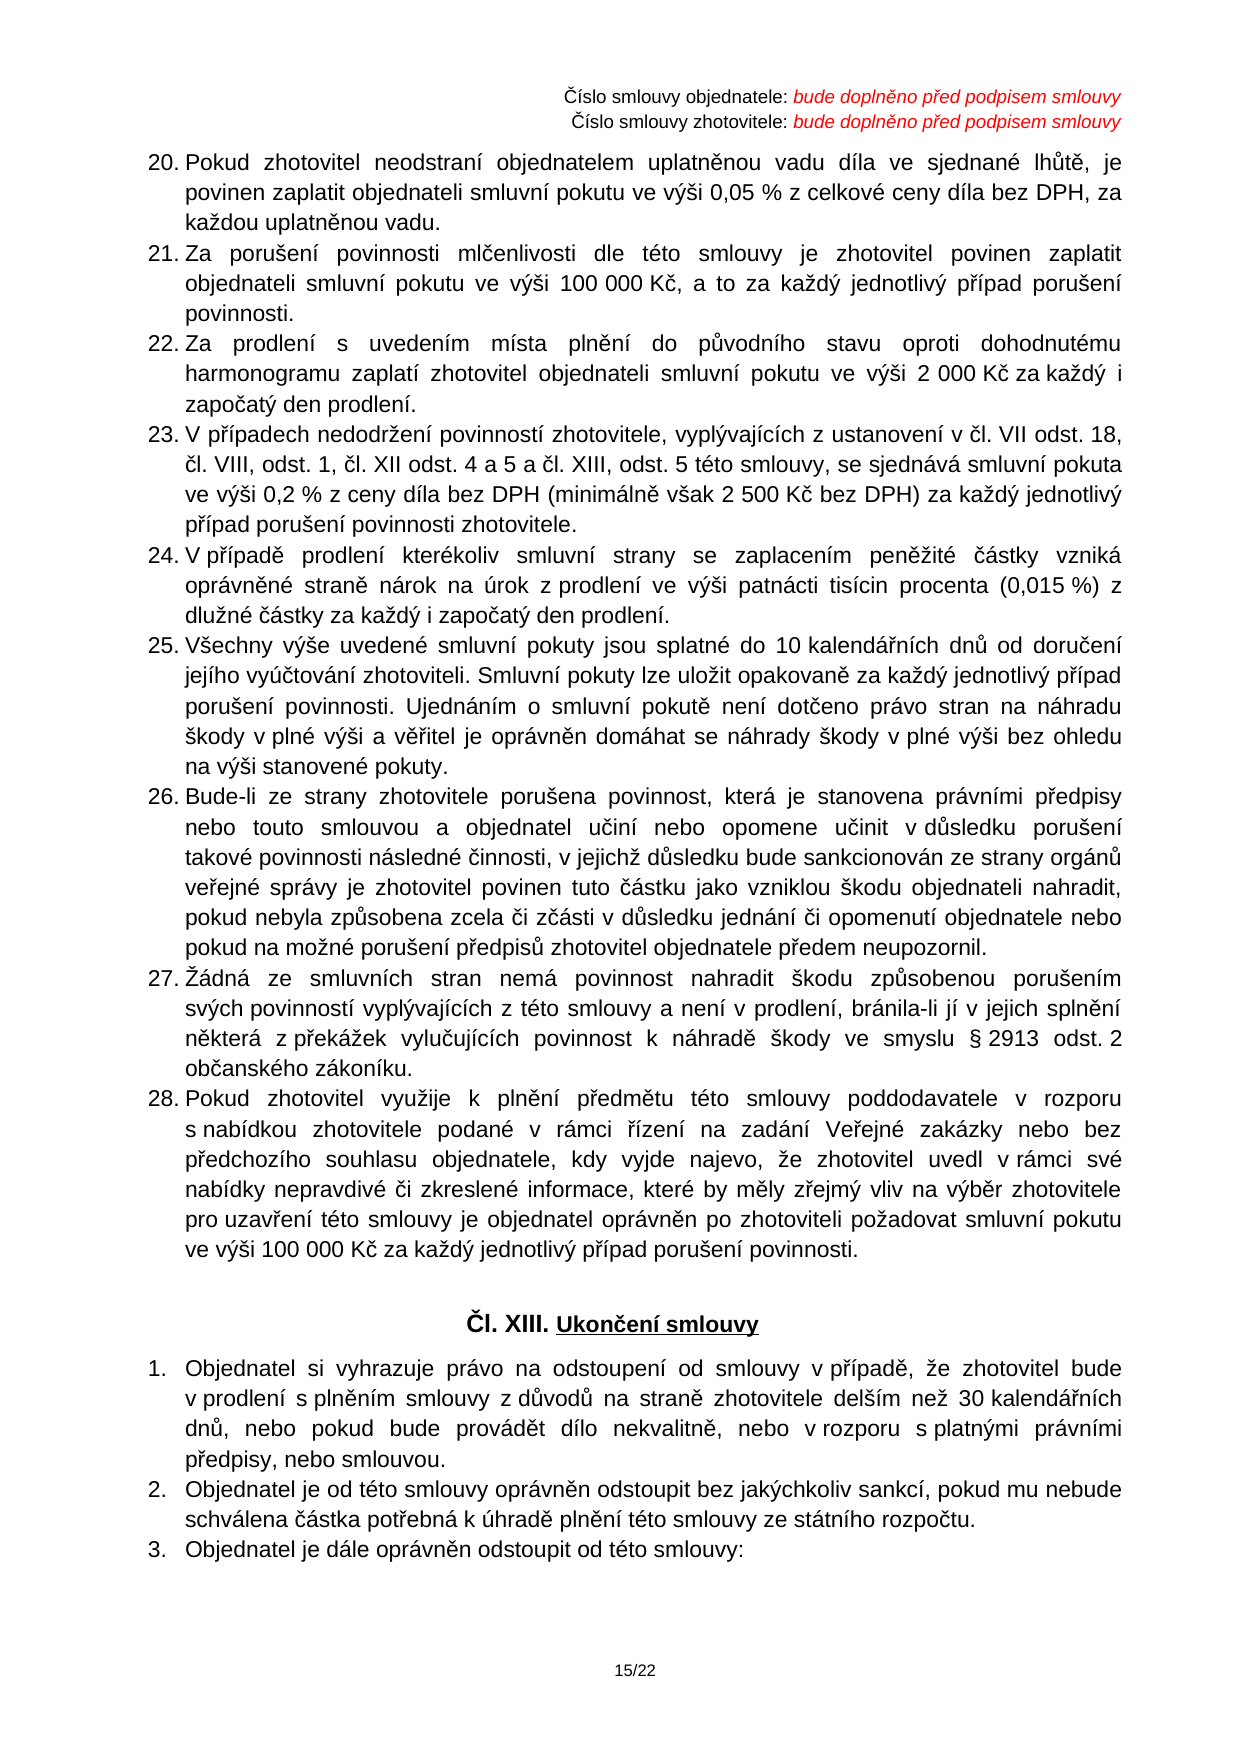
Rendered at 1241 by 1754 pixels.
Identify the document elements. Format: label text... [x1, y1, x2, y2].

list Za porušení povinnosti mlčenlivosti dle této smlouvy je zhotovitel povinen zaplatit objednateli smluvní pokutu ve výši 100 000 Kč, a to za každý jednotlivý případ porušení povinnosti. [148, 239, 1122, 326]
list Objednatel je od této smlouvy oprávněn odstoupit bez jakýchkoliv sankcí, pokud mu nebude schválena částka potřebná k úhradě plnění této smlouvy ze státního rozpočtu. [148, 1476, 1122, 1532]
list Objednatel si vyhrazuje právo na odstoupení od smlouvy v případě, že zhotovitel bude v prodlení s plněním smlouvy z důvodů na straně zhotovitele delším než 30 kalendářních dnů, nebo pokud bude provádět dílo nekvalitně, nebo v rozporu s platnými právními předpisy, nebo smlouvou. [148, 1355, 1122, 1472]
list Pokud zhotovitel neodstraní objednatelem uplatněnou vadu díla ve sjednané lhůtě, je povinen zaplatit objednateli smluvní pokutu ve výši 0,05 % z celkové ceny díla bez DPH, za každou uplatněnou vadu. [148, 149, 1122, 236]
list Žádná ze smluvních stran nemá povinnost nahradit škodu způsobenou porušením svých povinností vyplývajících z této smlouvy a není v prodlení, bránila-li jí v jejich splnění některá z překážek vylučujících povinnost k náhradě škody ve smyslu § 2913 odst. 2 občanského zákoníku. [148, 964, 1122, 1082]
list Všechny výše uvedené smluvní pokuty jsou splatné do 10 kalendářních dnů od doručení jejího vyúčtování zhotoviteli. Smluvní pokuty lze uložit opakovaně za každý jednotlivý případ porušení povinnosti. Ujednáním o smluvní pokutě není dotčeno právo stran na náhradu škody v plné výši a věřitel je oprávněn domáhat se náhrady škody v plné výši bez ohledu na výši stanovené pokuty. [148, 632, 1122, 779]
list Bude-li ze strany zhotovitele porušena povinnost, která je stanovena právními předpisy nebo touto smlouvou a objednatel učiní nebo opomene učinit v důsledku porušení takové povinnosti následné činnosti, v jejichž důsledku bude sankcionován ze strany orgánů veřejné správy je zhotovitel povinen tuto částku jako vzniklou škodu objednateli nahradit, pokud nebyla způsobena zcela či zčásti v důsledku jednání či opomenutí objednatele nebo pokud na možné porušení předpisů zhotovitel objednatele předem neupozornil. [148, 783, 1122, 961]
list V případě prodlení kterékoliv smluvní strany se zaplacením peněžité částky vzniká oprávněné straně nárok na úrok z prodlení ve výši patnácti tisícin procenta (0,015 %) z dlužné částky za každý i započatý den prodlení. [148, 542, 1122, 628]
list Za prodlení s uvedením místa plnění do původního stavu oproti dohodnutému harmonogramu zaplatí zhotovitel objednateli smluvní pokutu ve výši 2 000 Kč za každý i započatý den prodlení. [148, 330, 1122, 417]
list Objednatel je dále oprávněn odstoupit od této smlouvy: [148, 1536, 1122, 1562]
list Pokud zhotovitel využije k plnění předmětu této smlouvy poddodavatele v rozporu s nabídkou zhotovitele podané v rámci řízení na zadání Veřejné zakázky nebo bez předchozího souhlasu objednatele, kdy vyjde najevo, že zhotovitel uvedl v rámci své nabídky nepravdivé či zkreslené informace, které by měly zřejmý vliv na výběr zhotovitele pro uzavření této smlouvy je objednatel oprávněn po zhotoviteli požadovat smluvní pokutu ve výši 100 000 Kč za každý jednotlivý případ porušení povinnosti. [148, 1085, 1122, 1263]
text Ukončení smlouvy [148, 1309, 1122, 1338]
list V případech nedodržení povinností zhotovitele, vyplývajících z ustanovení v čl. VII odst. 18, čl. VIII, odst. 1, čl. XII odst. 4 a 5 a čl. XIII, odst. 5 této smlouvy, se sjednává smluvní pokuta ve výši 0,2 % z ceny díla bez DPH (minimálně však 2 500 Kč bez DPH) za každý jednotlivý případ porušení povinnosti zhotovitele. [148, 421, 1122, 538]
